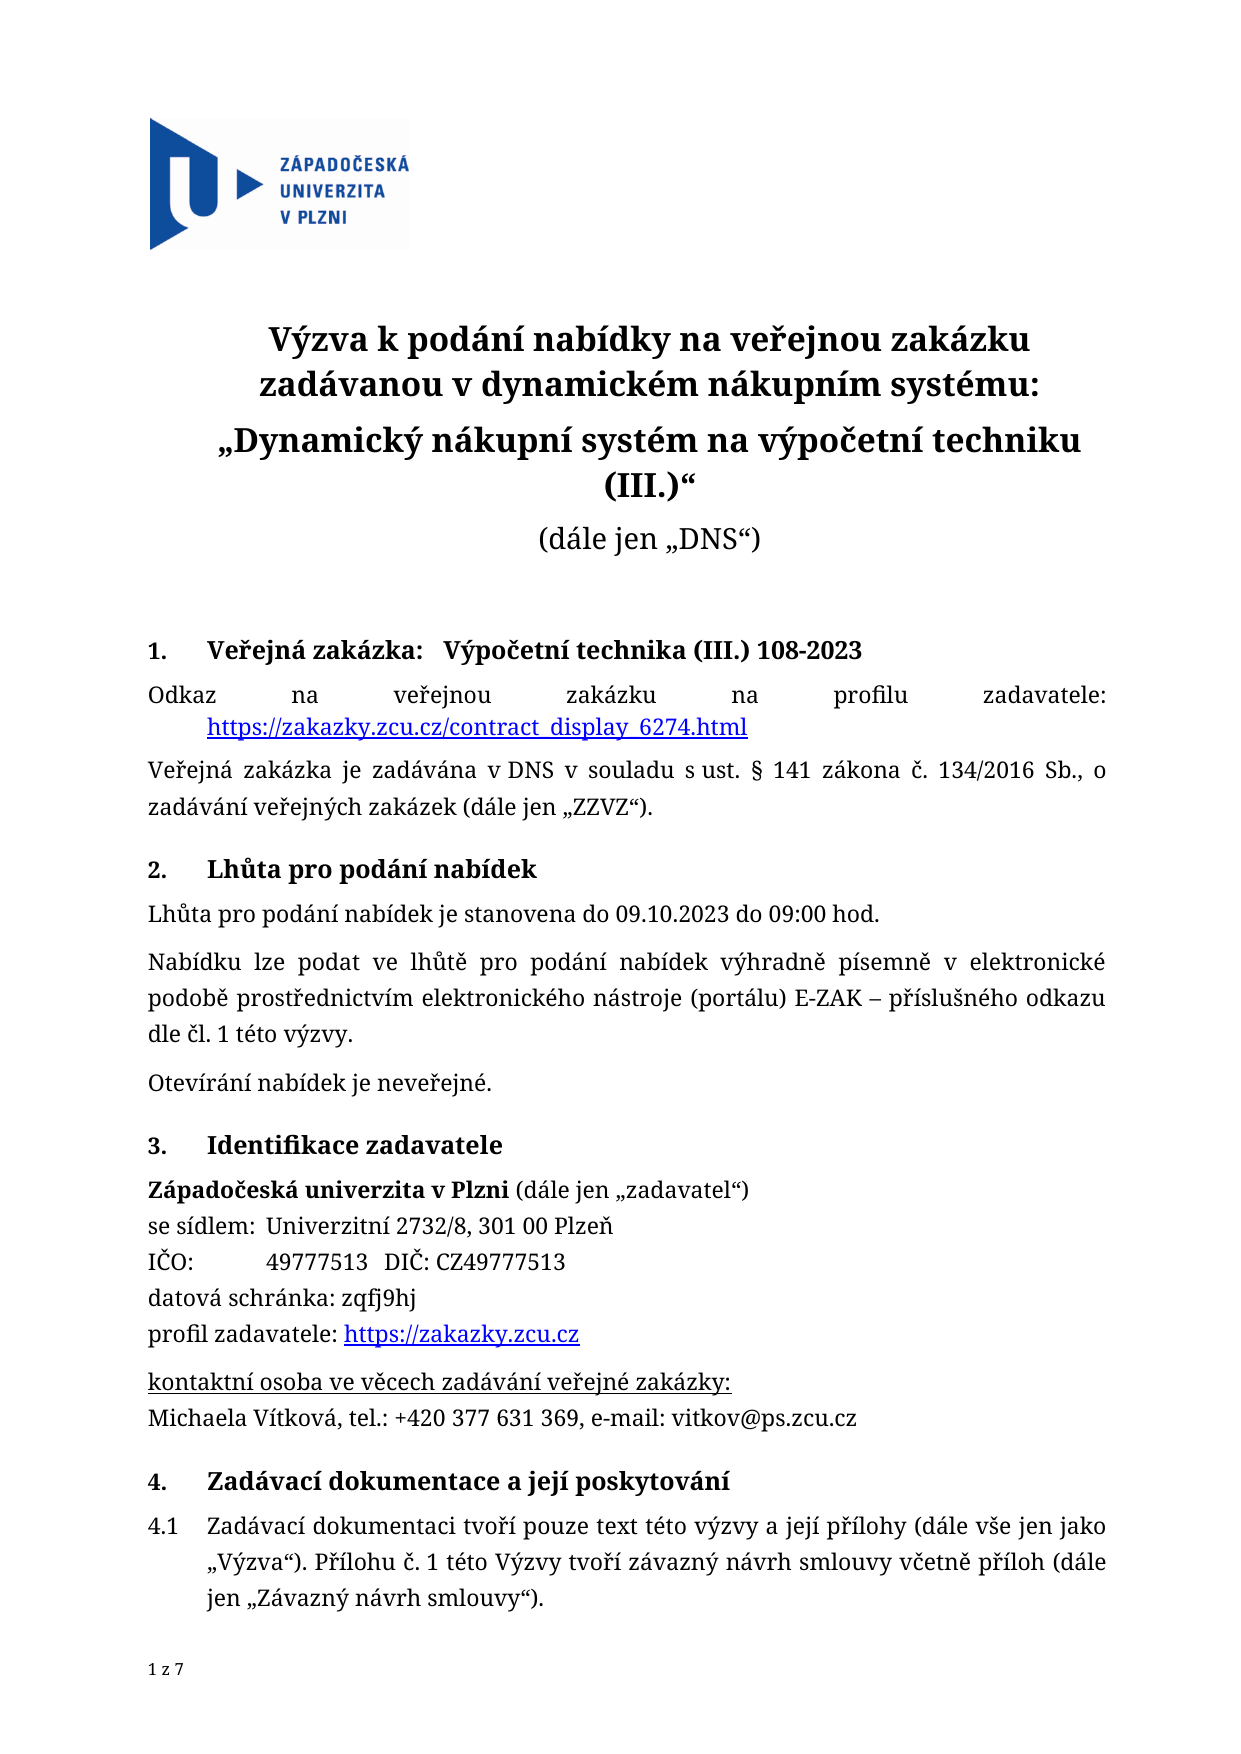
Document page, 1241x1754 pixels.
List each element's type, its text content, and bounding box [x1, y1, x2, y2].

text Otevírání nabídek je neveřejné. [148, 1067, 1107, 1098]
text se sídlem: Univerzitní 2732/8, 301 00 Plzeň [148, 1210, 1107, 1241]
text Západočeská univerzita v Plzni (dále jen „zadavatel“) [148, 1174, 1107, 1205]
subtitle Zadávací dokumentace a její poskytování [148, 1463, 1107, 1497]
text Odkaz na veřejnou zakázku na profilu zadavatele: https://zakazky.zcu.cz/contract_display_6274.html [148, 679, 1107, 742]
text Nabídku lze podat ve lhůtě pro podání nabídek výhradně písemně v elektronické podobě prostřednictvím elektronického nástroje (portálu) E-ZAK – příslušného odkazu dle čl. 1 této výzvy. [148, 946, 1107, 1049]
subtitle Lhůta pro podání nabídek [148, 851, 1107, 885]
text „Dynamický nákupní systém na výpočetní techniku (III.)“ [192, 417, 1107, 508]
subtitle Veřejná zakázka: Výpočetní technika (III.) 108-2023 [148, 633, 1107, 667]
text Veřejná zakázka je zadávána v DNS v souladu s ust. § 141 zákona č. 134/2016 Sb., o zadávání veřejných zakázek (dále jen „ZZVZ“). [148, 754, 1107, 822]
text datová schránka: zqfj9hj [148, 1282, 1107, 1313]
text profil zadavatele: https://zakazky.zcu.cz [148, 1318, 1107, 1349]
text Výzva k podání nabídky na veřejnou zakázku zadávanou v dynamickém nákupním systému: [192, 316, 1107, 406]
subtitle Identifikace zadavatele [148, 1128, 1107, 1162]
picture [150, 118, 409, 250]
text Michaela Vítková, tel.: +420 377 631 369, e-mail: vitkov@ps.zcu.cz [148, 1402, 1107, 1433]
text (dále jen „DNS“) [192, 518, 1107, 558]
text kontaktní osoba ve věcech zadávání veřejné zakázky: [148, 1366, 1107, 1398]
list Zadávací dokumentaci tvoří pouze text této výzvy a její přílohy (dále vše jen jako „Výzva“). Přílohu č. 1 této Výzvy tvoří závazný návrh smlouvy včetně příloh (dále jen „Závazný návrh smlouvy“). [148, 1510, 1107, 1613]
text Lhůta pro podání nabídek je stanovena do 09.10.2023 do 09:00 hod. [148, 898, 1107, 929]
text IČO: 49777513 DIČ: CZ49777513 [148, 1246, 1107, 1277]
